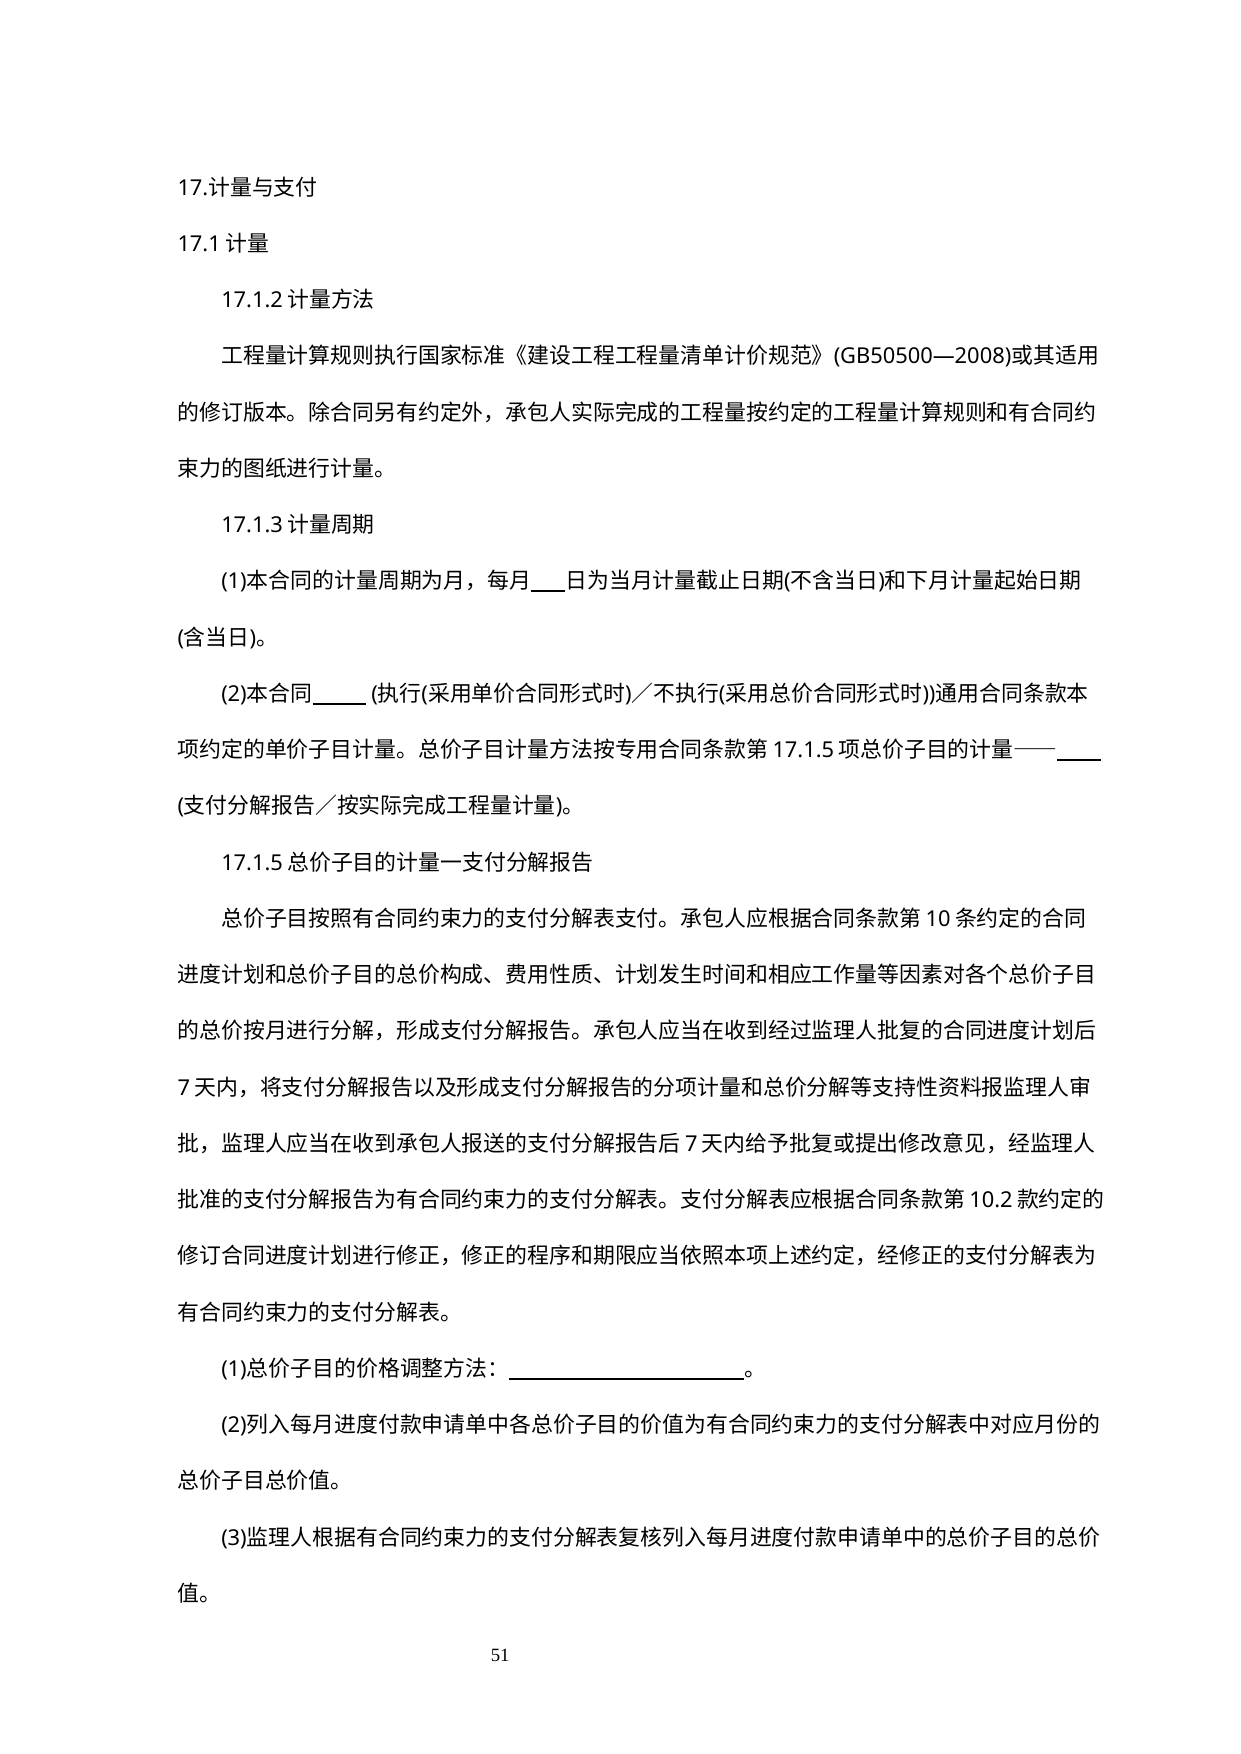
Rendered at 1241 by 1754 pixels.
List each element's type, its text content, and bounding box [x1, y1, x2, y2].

text (1)总价子目的价格调整方法： 。 [177, 1331, 1104, 1387]
text 工程量计算规则执行国家标准《建设工程工程量清单计价规范》(GB50500—2008)或其适用的修订版本。除合同另有约定外，承包人实际完成的工程量按约定的工程量计算规则和有合同约束力的图纸进行计量。 [177, 319, 1104, 487]
text (2)列入每月进度付款申请单中各总价子目的价值为有合同约束力的支付分解表中对应月份的总价子目总价值。 [177, 1387, 1104, 1500]
text 17.1.2计量方法 [177, 262, 1104, 319]
text (3)监理人根据有合同约束力的支付分解表复核列入每月进度付款申请单中的总价子目的总价值。 [177, 1500, 1104, 1612]
text 17.1计量 [177, 206, 1104, 262]
text 17.1.3计量周期 [177, 487, 1104, 544]
text 17.计量与支付 [177, 150, 1104, 206]
text 17.1.5总价子目的计量一支付分解报告 [177, 825, 1104, 881]
text 总价子目按照有合同约束力的支付分解表支付。承包人应根据合同条款第10条约定的合同进度计划和总价子目的总价构成、费用性质、计划发生时间和相应工作量等因素对各个总价子目的总价按月进行分解，形成支付分解报告。承包人应当在收到经过监理人批复的合同进度计划后7天内，将支付分解报告以及形成支付分解报告的分项计量和总价分解等支持性资料报监理人审批，监理人应当在收到承包人报送的支付分解报告后7天内给予批复或提出修改意见，经监理人批准的支付分解报告为有合同约束力的支付分解表。支付分解表应根据合同条款第10.2款约定的修订合同进度计划进行修正，修正的程序和期限应当依照本项上述约定，经修正的支付分解表为有合同约束力的支付分解表。 [177, 881, 1104, 1331]
text (1)本合同的计量周期为月，每月 日为当月计量截止日期(不含当日)和下月计量起始日期(含当日)。 [177, 544, 1104, 656]
text (2)本合同 (执行(采用单价合同形式时)／不执行(采用总价合同形式时))通用合同条款本项约定的单价子目计量。总价子目计量方法按专用合同条款第17.1.5项总价子目的计量—— (支付分解报告／按实际完成工程量计量)。 [177, 656, 1104, 825]
